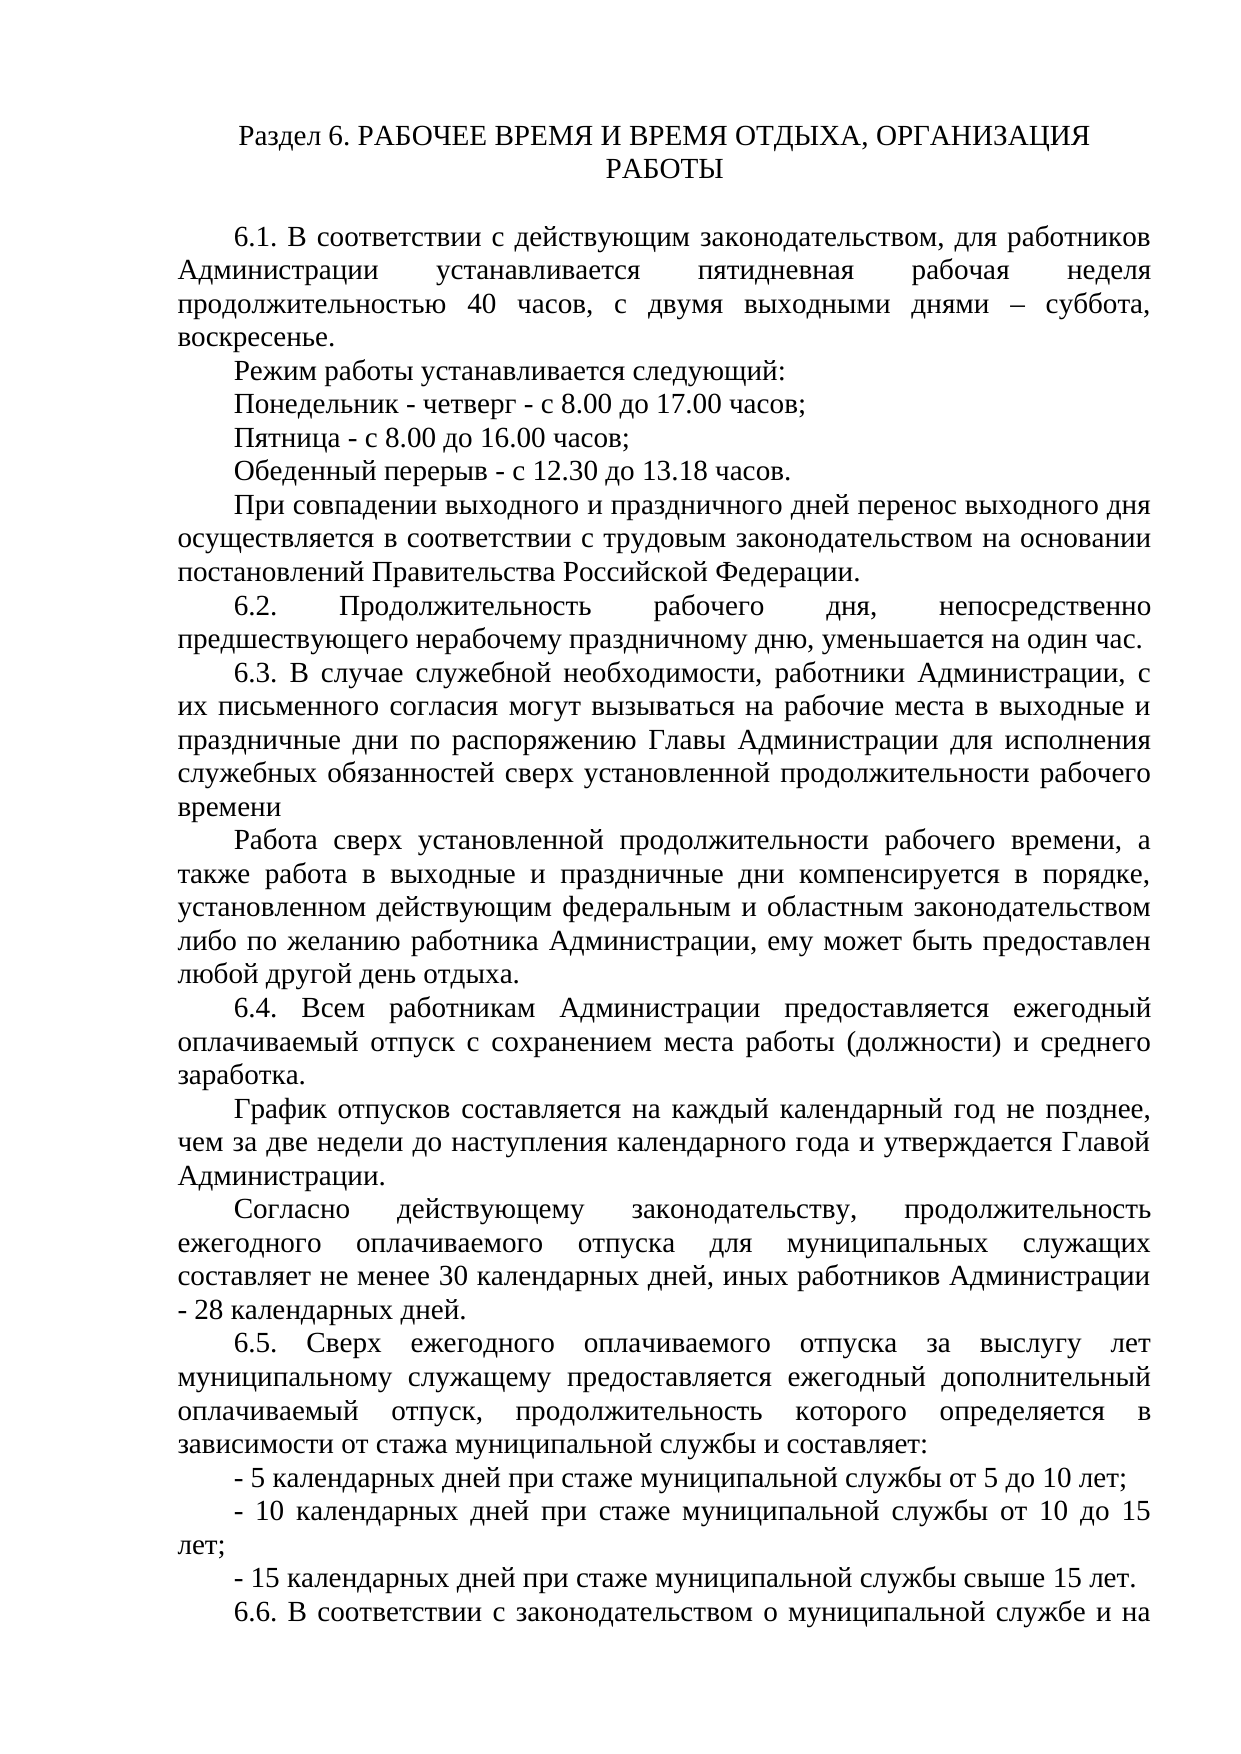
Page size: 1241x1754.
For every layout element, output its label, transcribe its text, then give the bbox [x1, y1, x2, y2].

text Работа сверх установленной продолжительности рабочего времени, а также работа в выходные и праздничные дни компенсируется в порядке, установленном действующим федеральным и областным законодательством либо по желанию работника Администрации, ему может быть предоставлен любой другой день отдыха. [177, 822, 1152, 990]
text Пятница - с 8.00 до 16.00 часов; [177, 420, 1152, 453]
text 6.3. В случае служебной необходимости, работники Администрации, с их письменного согласия могут вызываться на рабочие места в выходные и праздничные дни по распоряжению Главы Администрации для исполнения служебных обязанностей сверх установленной продолжительности рабочего времени [177, 655, 1152, 822]
text При совпадении выходного и праздничного дней перенос выходного дня осуществляется в соответствии с трудовым законодательством на основании постановлений Правительства Российской Федерации. [177, 487, 1152, 588]
text 6.2. Продолжительность рабочего дня, непосредственно предшествующего нерабочему праздничному дню, уменьшается на один час. [177, 588, 1152, 655]
text Раздел 6. РАБОЧЕЕ ВРЕМЯ И ВРЕМЯ ОТДЫХА, ОРГАНИЗАЦИЯ РАБОТЫ [177, 118, 1152, 185]
text 6.1. В соответствии с действующим законодательством, для работников Администрации устанавливается пятидневная рабочая неделя продолжительностью 40 часов, с двумя выходными днями – суббота, воскресенье. [177, 219, 1152, 353]
text График отпусков составляется на каждый календарный год не позднее, чем за две недели до наступления календарного года и утверждается Главой Администрации. [177, 1091, 1152, 1191]
text - 10 календарных дней при стаже муниципальной службы от 10 до 15 лет; [177, 1493, 1152, 1560]
text Обеденный перерыв - с 12.30 до 13.18 часов. [177, 453, 1152, 487]
text 6.4. Всем работникам Администрации предоставляется ежегодный оплачиваемый отпуск с сохранением места работы (должности) и среднего заработка. [177, 990, 1152, 1091]
text - 15 календарных дней при стаже муниципальной службы свыше 15 лет. [177, 1560, 1152, 1594]
text - 5 календарных дней при стаже муниципальной службы от 5 до 10 лет; [177, 1460, 1152, 1493]
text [177, 1594, 1152, 1627]
text Понедельник - четверг - с 8.00 до 17.00 часов; [177, 386, 1152, 420]
text Согласно действующему законодательству, продолжительность ежегодного оплачиваемого отпуска для муниципальных служащих составляет не менее 30 календарных дней, иных работников Администрации - 28 календарных дней. [177, 1191, 1152, 1326]
text Режим работы устанавливается следующий: [177, 353, 1152, 386]
text 6.5. Сверх ежегодного оплачиваемого отпуска за выслугу лет муниципальному служащему предоставляется ежегодный дополнительный оплачиваемый отпуск, продолжительность которого определяется в зависимости от стажа муниципальной службы и составляет: [177, 1326, 1152, 1460]
